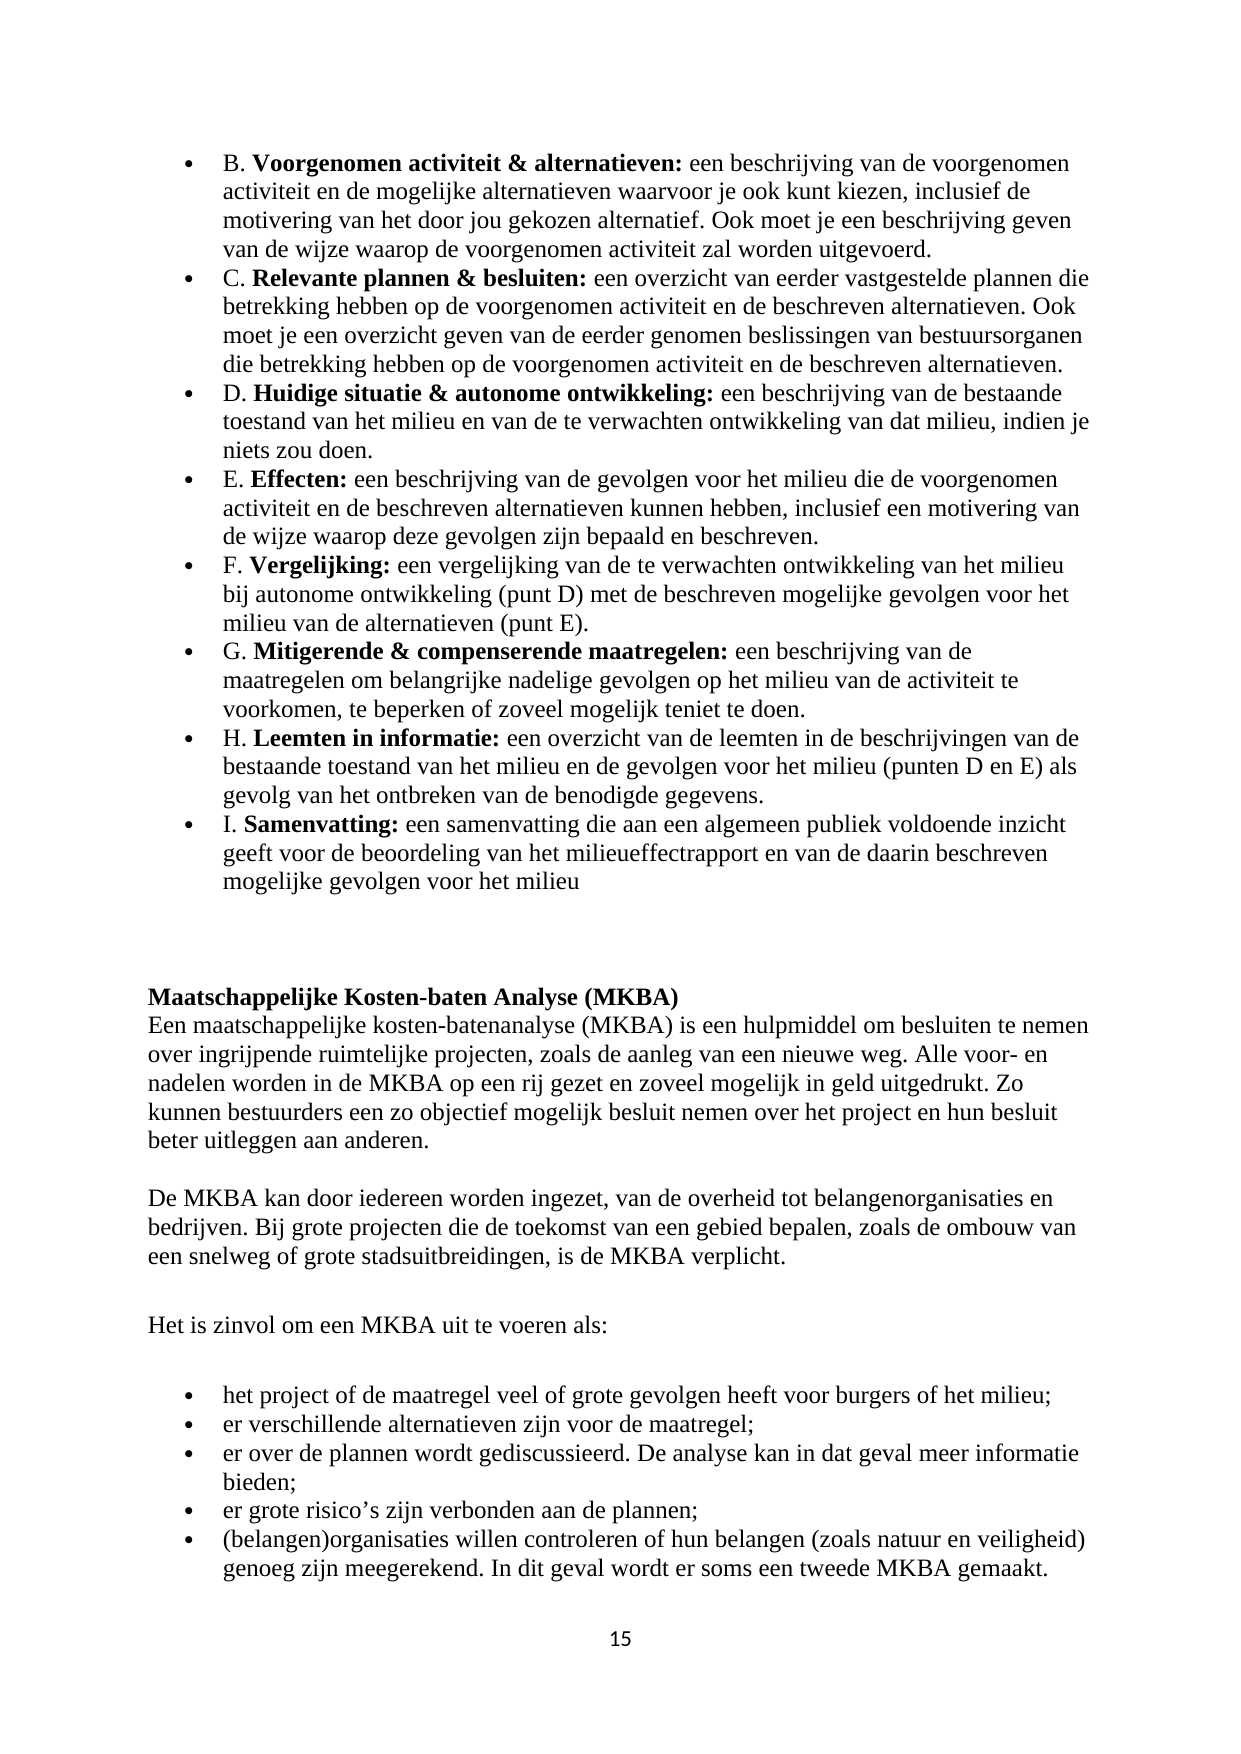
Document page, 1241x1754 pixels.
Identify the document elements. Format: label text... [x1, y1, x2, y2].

text Het is zinvol om een MKBA uit te voeren als: [148, 1311, 1093, 1339]
list het project of de maatregel veel of grote gevolgen heeft voor burgers of het milieu; [185, 1380, 1093, 1409]
list D. Huidige situatie & autonome ontwikkeling: een beschrijving van de bestaande toestand van het milieu en van de te verwachten ontwikkeling van dat milieu, indien je niets zou doen. [185, 378, 1093, 464]
list B. Voorgenomen activiteit & alternatieven: een beschrijving van de voorgenomen activiteit en de mogelijke alternatieven waarvoor je ook kunt kiezen, inclusief de motivering van het door jou gekozen alternatief. Ook moet je een beschrijving geven van de wijze waarop de voorgenomen activiteit zal worden uitgevoerd. [185, 148, 1093, 263]
list G. Mitigerende & compenserende maatregelen: een beschrijving van de maatregelen om belangrijke nadelige gevolgen op het milieu van de activiteit te voorkomen, te beperken of zoveel mogelijk teniet te doen. [185, 636, 1093, 723]
list (belangen)organisaties willen controleren of hun belangen (zoals natuur en veiligheid) genoeg zijn meegerekend. In dit geval wordt er soms een tweede MKBA gemaakt. [185, 1524, 1093, 1582]
list er grote risico’s zijn verbonden aan de plannen; [185, 1495, 1093, 1524]
text De MKBA kan door iedereen worden ingezet, van de overheid tot belangenorganisaties en bedrijven. Bij grote projecten die de toekomst van een gebied bepalen, zoals de ombouw van een snelweg of grote stadsuitbreidingen, is de MKBA verplicht. [148, 1183, 1093, 1270]
list C. Relevante plannen & besluiten: een overzicht van eerder vastgestelde plannen die betrekking hebben op de voorgenomen activiteit en de beschreven alternatieven. Ook moet je een overzicht geven van de eerder genomen beslissingen van bestuursorganen die betrekking hebben op de voorgenomen activiteit en de beschreven alternatieven. [185, 263, 1093, 378]
text Een maatschappelijke kosten-batenanalyse (MKBA) is een hulpmiddel om besluiten te nemen over ingrijpende ruimtelijke projecten, zoals de aanleg van een nieuwe weg. Alle voor- en nadelen worden in de MKBA op een rij gezet en zoveel mogelijk in geld uitgedrukt. Zo kunnen bestuurders een zo objectief mogelijk besluit nemen over het project en hun besluit beter uitleggen aan anderen. [148, 1011, 1093, 1154]
list F. Vergelijking: een vergelijking van de te verwachten ontwikkeling van het milieu bij autonome ontwikkeling (punt D) met de beschreven mogelijke gevolgen voor het milieu van de alternatieven (punt E). [185, 550, 1093, 636]
list I. Samenvatting: een samenvatting die aan een algemeen publiek voldoende inzicht geeft voor de beoordeling van het milieueffectrapport en van de daarin beschreven mogelijke gevolgen voor het milieu [185, 809, 1093, 895]
text Maatschappelijke Kosten-baten Analyse (MKBA) [148, 982, 1093, 1011]
list H. Leemten in informatie: een overzicht van de leemten in de beschrijvingen van de bestaande toestand van het milieu en de gevolgen voor het milieu (punten D en E) als gevolg van het ontbreken van de benodigde gegevens. [185, 723, 1093, 809]
list er verschillende alternatieven zijn voor de maatregel; [185, 1409, 1093, 1438]
list E. Effecten: een beschrijving van de gevolgen voor het milieu die de voorgenomen activiteit en de beschreven alternatieven kunnen hebben, inclusief een motivering van de wijze waarop deze gevolgen zijn bepaald en beschreven. [185, 464, 1093, 550]
list er over de plannen wordt gediscussieerd. De analyse kan in dat geval meer informatie bieden; [185, 1438, 1093, 1495]
